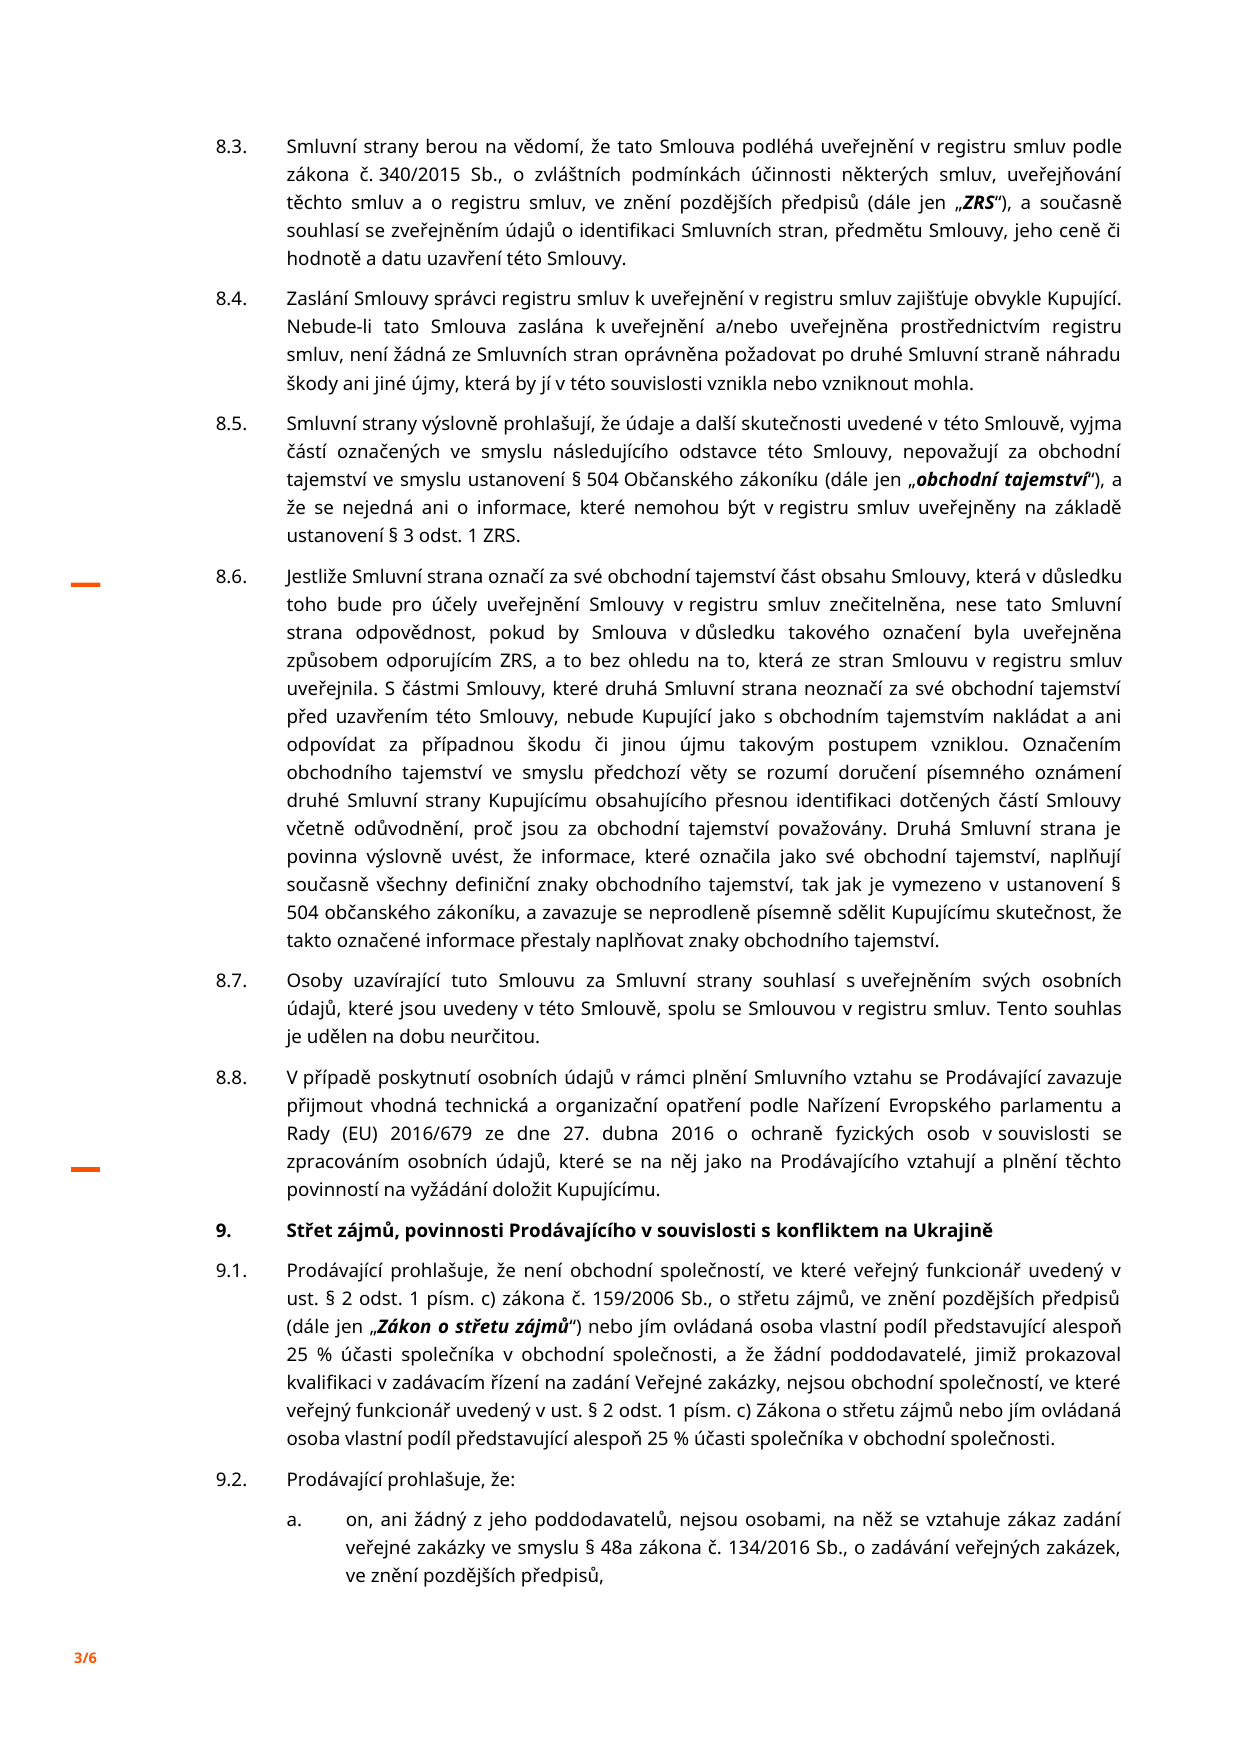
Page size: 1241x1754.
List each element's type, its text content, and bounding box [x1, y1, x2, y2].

text V případě poskytnutí osobních údajů v rámci plnění Smluvního vztahu se Prodávající zavazuje přijmout vhodná technická a organizační opatření podle Nařízení Evropského parlamentu a Rady (EU) 2016/679 ze dne 27. dubna 2016 o ochraně fyzických osob v souvislosti se zpracováním osobních údajů, které se na něj jako na Prodávajícího vztahují a plnění těchto povinností na vyžádání doložit Kupujícímu. [216, 1064, 1122, 1202]
text Smluvní strany berou na vědomí, že tato Smlouva podléhá uveřejnění v registru smluv podle zákona č. 340/2015 Sb., o zvláštních podmínkách účinnosti některých smluv, uveřejňování těchto smluv a o registru smluv, ve znění pozdějších předpisů (dále jen „ZRS“), a současně souhlasí se zveřejněním údajů o identifikaci Smluvních stran, předmětu Smlouvy, jeho ceně či hodnotě a datu uzavření této Smlouvy. [216, 133, 1122, 271]
text Smluvní strany výslovně prohlašují, že údaje a další skutečnosti uvedené v této Smlouvě, vyjma částí označených ve smyslu následujícího odstavce této Smlouvy, nepovažují za obchodní tajemství ve smyslu ustanovení § 504 Občanského zákoníku (dále jen „obchodní tajemství“), a že se nejedná ani o informace, které nemohou být v registru smluv uveřejněny na základě ustanovení § 3 odst. 1 ZRS. [216, 410, 1122, 548]
text Zaslání Smlouvy správci registru smluv k uveřejnění v registru smluv zajišťuje obvykle Kupující. Nebude-li tato Smlouva zaslána k uveřejnění a/nebo uveřejněna prostřednictvím registru smluv, není žádná ze Smluvních stran oprávněna požadovat po druhé Smluvní straně náhradu škody ani jiné újmy, která by jí v této souvislosti vznikla nebo vzniknout mohla. [216, 286, 1122, 395]
text Osoby uzavírající tuto Smlouvu za Smluvní strany souhlasí s uveřejněním svých osobních údajů, které jsou uvedeny v této Smlouvě, spolu se Smlouvou v registru smluv. Tento souhlas je udělen na dobu neurčitou. [216, 968, 1122, 1049]
text Prodávající prohlašuje, že není obchodní společností, ve které veřejný funkcionář uvedený v ust. § 2 odst. 1 písm. c) zákona č. 159/2006 Sb., o střetu zájmů, ve znění pozdějších předpisů (dále jen „Zákon o střetu zájmů“) nebo jím ovládaná osoba vlastní podíl představující alespoň 25 % účasti společníka v obchodní společnosti, a že žádní poddodavatelé, jimiž prokazoval kvalifikaci v zadávacím řízení na zadání Veřejné zakázky, nejsou obchodní společností, ve které veřejný funkcionář uvedený v ust. § 2 odst. 1 písm. c) Zákona o střetu zájmů nebo jím ovládaná osoba vlastní podíl představující alespoň 25 % účasti společníka v obchodní společnosti. [216, 1257, 1122, 1451]
subtitle Střet zájmů, povinnosti Prodávajícího v souvislosti s konfliktem na Ukrajině [216, 1217, 1122, 1242]
text on, ani žádný z jeho poddodavatelů, nejsou osobami, na něž se vztahuje zákaz zadání veřejné zakázky ve smyslu § 48a zákona č. 134/2016 Sb., o zadávání veřejných zakázek, ve znění pozdějších předpisů, [286, 1507, 1122, 1588]
text Jestliže Smluvní strana označí za své obchodní tajemství část obsahu Smlouvy, která v důsledku toho bude pro účely uveřejnění Smlouvy v registru smluv znečitelněna, nese tato Smluvní strana odpovědnost, pokud by Smlouva v důsledku takového označení byla uveřejněna způsobem odporujícím ZRS, a to bez ohledu na to, která ze stran Smlouvu v registru smluv uveřejnila. S částmi Smlouvy, které druhá Smluvní strana neoznačí za své obchodní tajemství před uzavřením této Smlouvy, nebude Kupující jako s obchodním tajemstvím nakládat a ani odpovídat za případnou škodu či jinou újmu takovým postupem vzniklou. Označením obchodního tajemství ve smyslu předchozí věty se rozumí doručení písemného oznámení druhé Smluvní strany Kupujícímu obsahujícího přesnou identifikaci dotčených částí Smlouvy včetně odůvodnění, proč jsou za obchodní tajemství považovány. Druhá Smluvní strana je povinna výslovně uvést, že informace, které označila jako své obchodní tajemství, naplňují současně všechny definiční znaky obchodního tajemství, tak jak je vymezeno v ustanovení § 504 občanského zákoníku, a zavazuje se neprodleně písemně sdělit Kupujícímu skutečnost, že takto označené informace přestaly naplňovat znaky obchodního tajemství. [216, 563, 1122, 953]
text Prodávající prohlašuje, že: [216, 1466, 1122, 1492]
